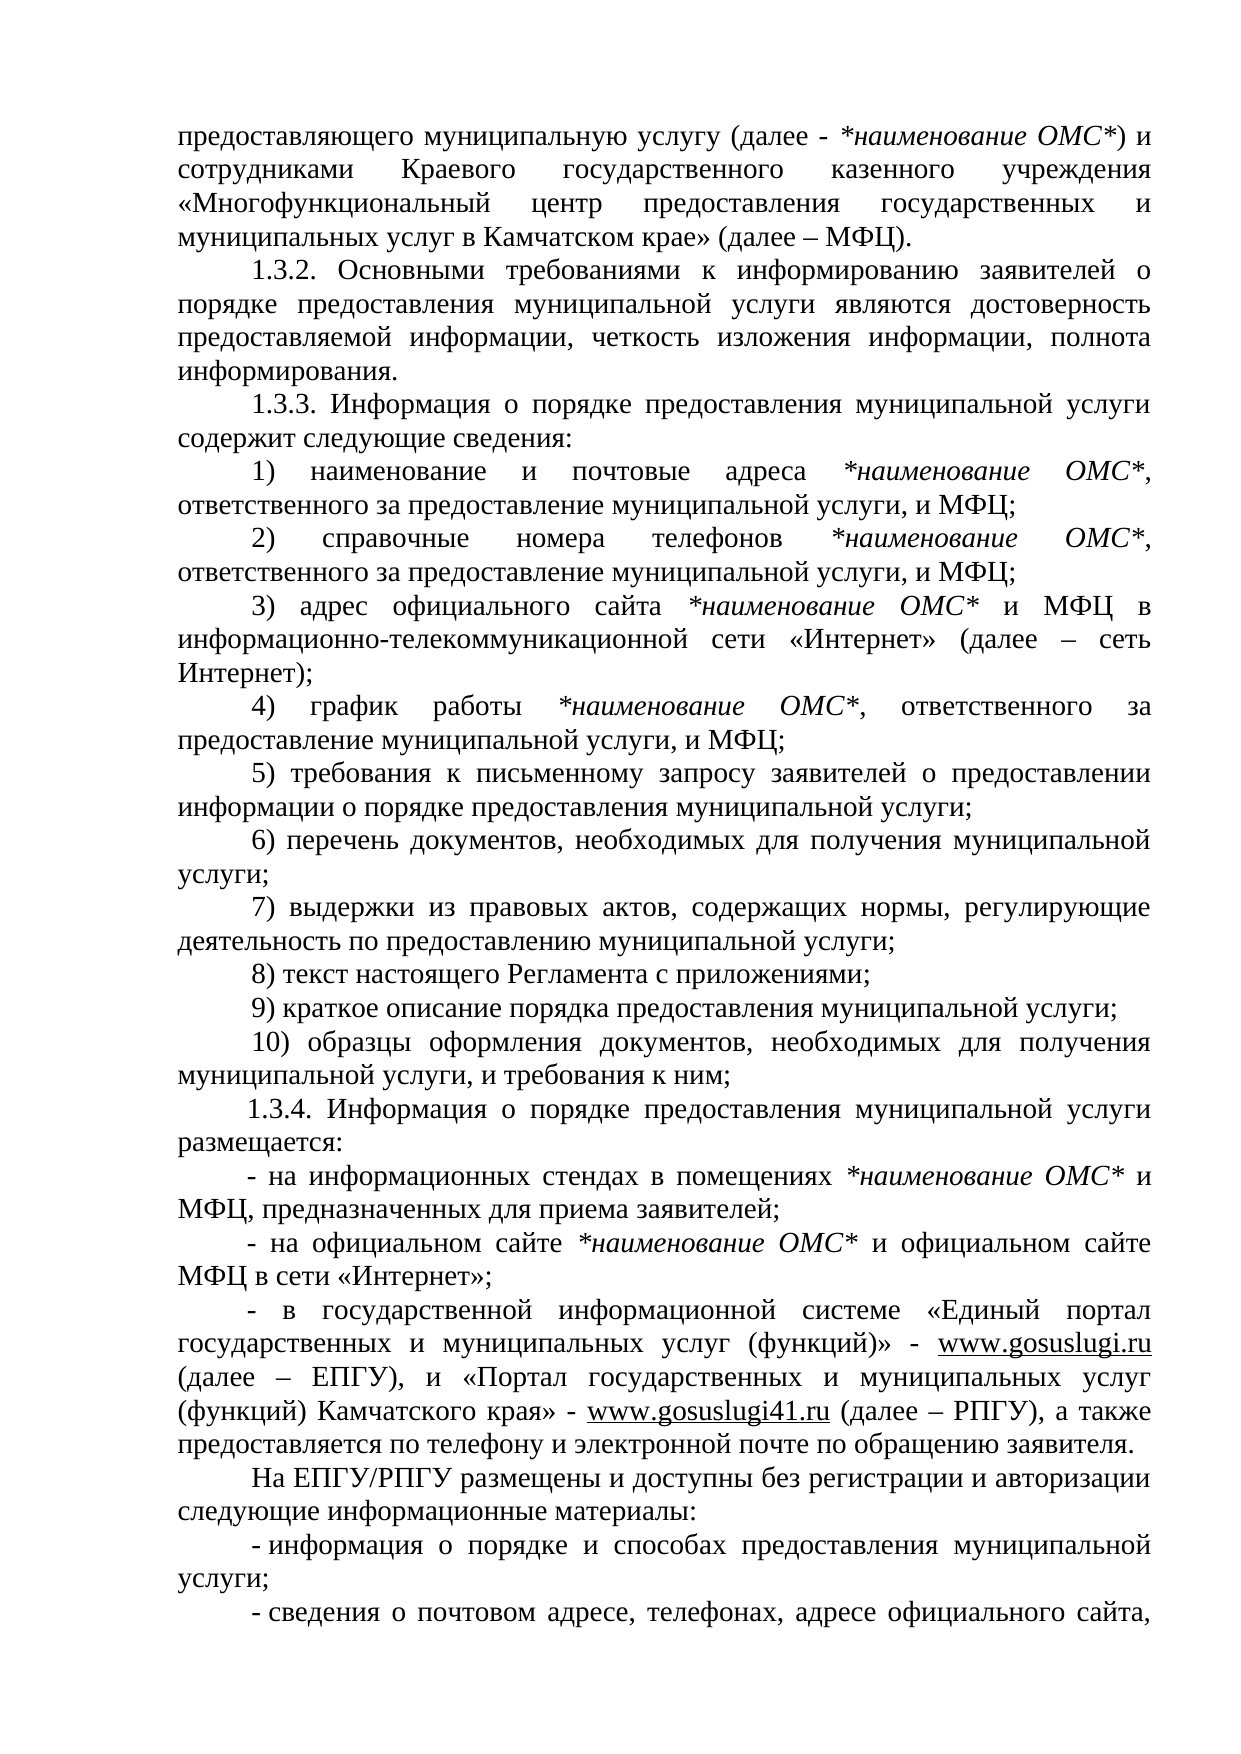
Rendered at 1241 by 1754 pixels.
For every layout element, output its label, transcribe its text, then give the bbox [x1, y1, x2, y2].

text - информация о порядке и способах предоставления муниципальной услуги; [177, 1527, 1152, 1594]
text 7) выдержки из правовых актов, содержащих нормы, регулирующие деятельность по предоставлению муниципальной услуги; [177, 889, 1152, 957]
text 4) график работы *наименование ОМС*, ответственного за предоставление муниципальной услуги, и МФЦ; [177, 688, 1152, 755]
text 1.3.4. Информация о порядке предоставления муниципальной услуги размещается: [177, 1091, 1152, 1158]
text На ЕПГУ/РПГУ размещены и доступны без регистрации и авторизации следующие информационные материалы: [177, 1460, 1152, 1527]
text - на официальном сайте *наименование ОМС* и официальном сайте МФЦ в сети «Интернет»; [177, 1225, 1152, 1292]
text - на информационных стендах в помещениях *наименование ОМС* и МФЦ, предназначенных для приема заявителей; [177, 1158, 1152, 1225]
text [177, 118, 1152, 252]
text 8) текст настоящего Регламента с приложениями; [177, 957, 1152, 990]
text 10) образцы оформления документов, необходимых для получения муниципальной услуги, и требования к ним; [177, 1024, 1152, 1091]
text 3) адрес официального сайта *наименование ОМС* и МФЦ в информационно-телекоммуникационной сети «Интернет» (далее – сеть Интернет); [177, 588, 1152, 688]
text 2) справочные номера телефонов *наименование ОМС*, ответственного за предоставление муниципальной услуги, и МФЦ; [177, 521, 1152, 588]
text 9) краткое описание порядка предоставления муниципальной услуги; [177, 990, 1152, 1024]
text 5) требования к письменному запросу заявителей о предоставлении информации о порядке предоставления муниципальной услуги; [177, 755, 1152, 822]
text - в государственной информационной системе «Единый портал государственных и муниципальных услуг (функций)» - www.gosuslugi.ru (далее – ЕПГУ), и «Портал государственных и муниципальных услуг (функций) Камчатского края» - www.gosuslugi41.ru (далее – РПГУ), а также предоставляется по телефону и электронной почте по обращению заявителя. [177, 1292, 1152, 1460]
text 1) наименование и почтовые адреса *наименование ОМС*, ответственного за предоставление муниципальной услуги, и МФЦ; [177, 453, 1152, 521]
text 1.3.2. Основными требованиями к информированию заявителей о порядке предоставления муниципальной услуги являются достоверность предоставляемой информации, четкость изложения информации, полнота информирования. [177, 252, 1152, 386]
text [177, 1594, 1152, 1627]
text 6) перечень документов, необходимых для получения муниципальной услуги; [177, 822, 1152, 889]
text 1.3.3. Информация о порядке предоставления муниципальной услуги содержит следующие сведения: [177, 386, 1152, 453]
